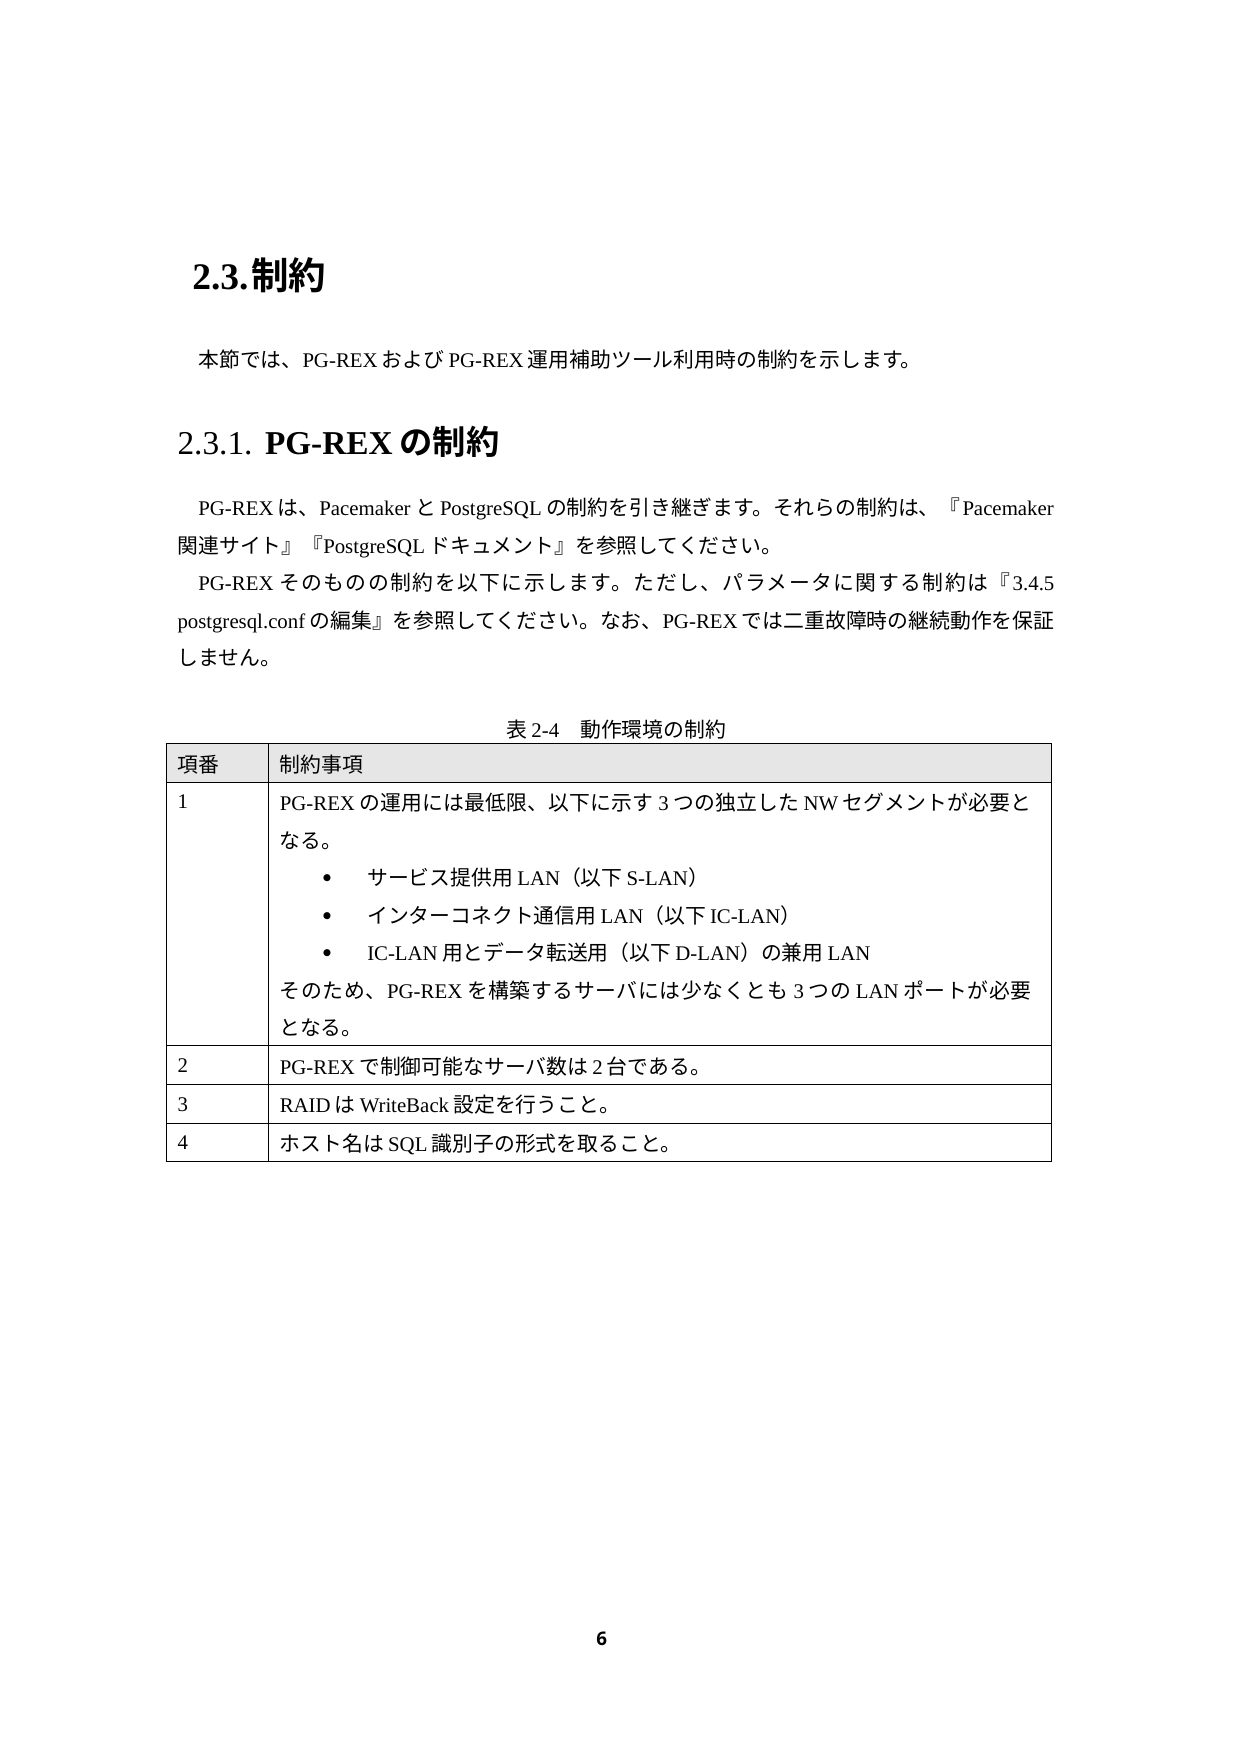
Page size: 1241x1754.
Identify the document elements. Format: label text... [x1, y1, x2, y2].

table_cell 2 [167, 1046, 268, 1084]
table_cell PG-REXで制御可能なサーバ数は2台である。 [269, 1046, 1051, 1084]
table_cell ホスト名はSQL識別子の形式を取ること。 [269, 1124, 1051, 1161]
table_cell RAIDはWriteBack設定を行うこと。 [269, 1085, 1051, 1122]
subtitle 制約 [192, 236, 1063, 311]
table_cell 4 [167, 1124, 268, 1161]
table_cell 1 [167, 783, 268, 1045]
text PG-REXそのものの制約を以下に示します。ただし、パラメータに関する制約は『3.4.5 postgresql.confの編集』を参照してください。なお、PG-REXでは二重故障時の継続動作を保証しません。 [177, 563, 1054, 676]
text PG-REXは、PacemakerとPostgreSQLの制約を引き継ぎます。それらの制約は、『Pacemaker関連サイト』『PostgreSQLドキュメント』を参照してください。 [177, 488, 1054, 563]
table_header 制約事項 [269, 744, 1051, 782]
subtitle PG-REXの制約 [177, 403, 1063, 478]
table_header 項番 [167, 744, 268, 782]
table_cell PG-REXの運用には最低限、以下に示す3つの独立したNWセグメントが必要となる。 サービス提供用LAN（以下S-LAN） インターコネクト通信用LAN（以下IC-LAN） IC-LAN用とデータ転送用（以下D-LAN）の兼用LAN そのため、PG-REXを構築するサーバには少なくとも3つのLANポートが必要となる。 [269, 783, 1051, 1045]
text 本節では、PG-REXおよびPG-REX運用補助ツール利用時の制約を示します。 [177, 340, 1054, 378]
table_cell 3 [167, 1085, 268, 1122]
